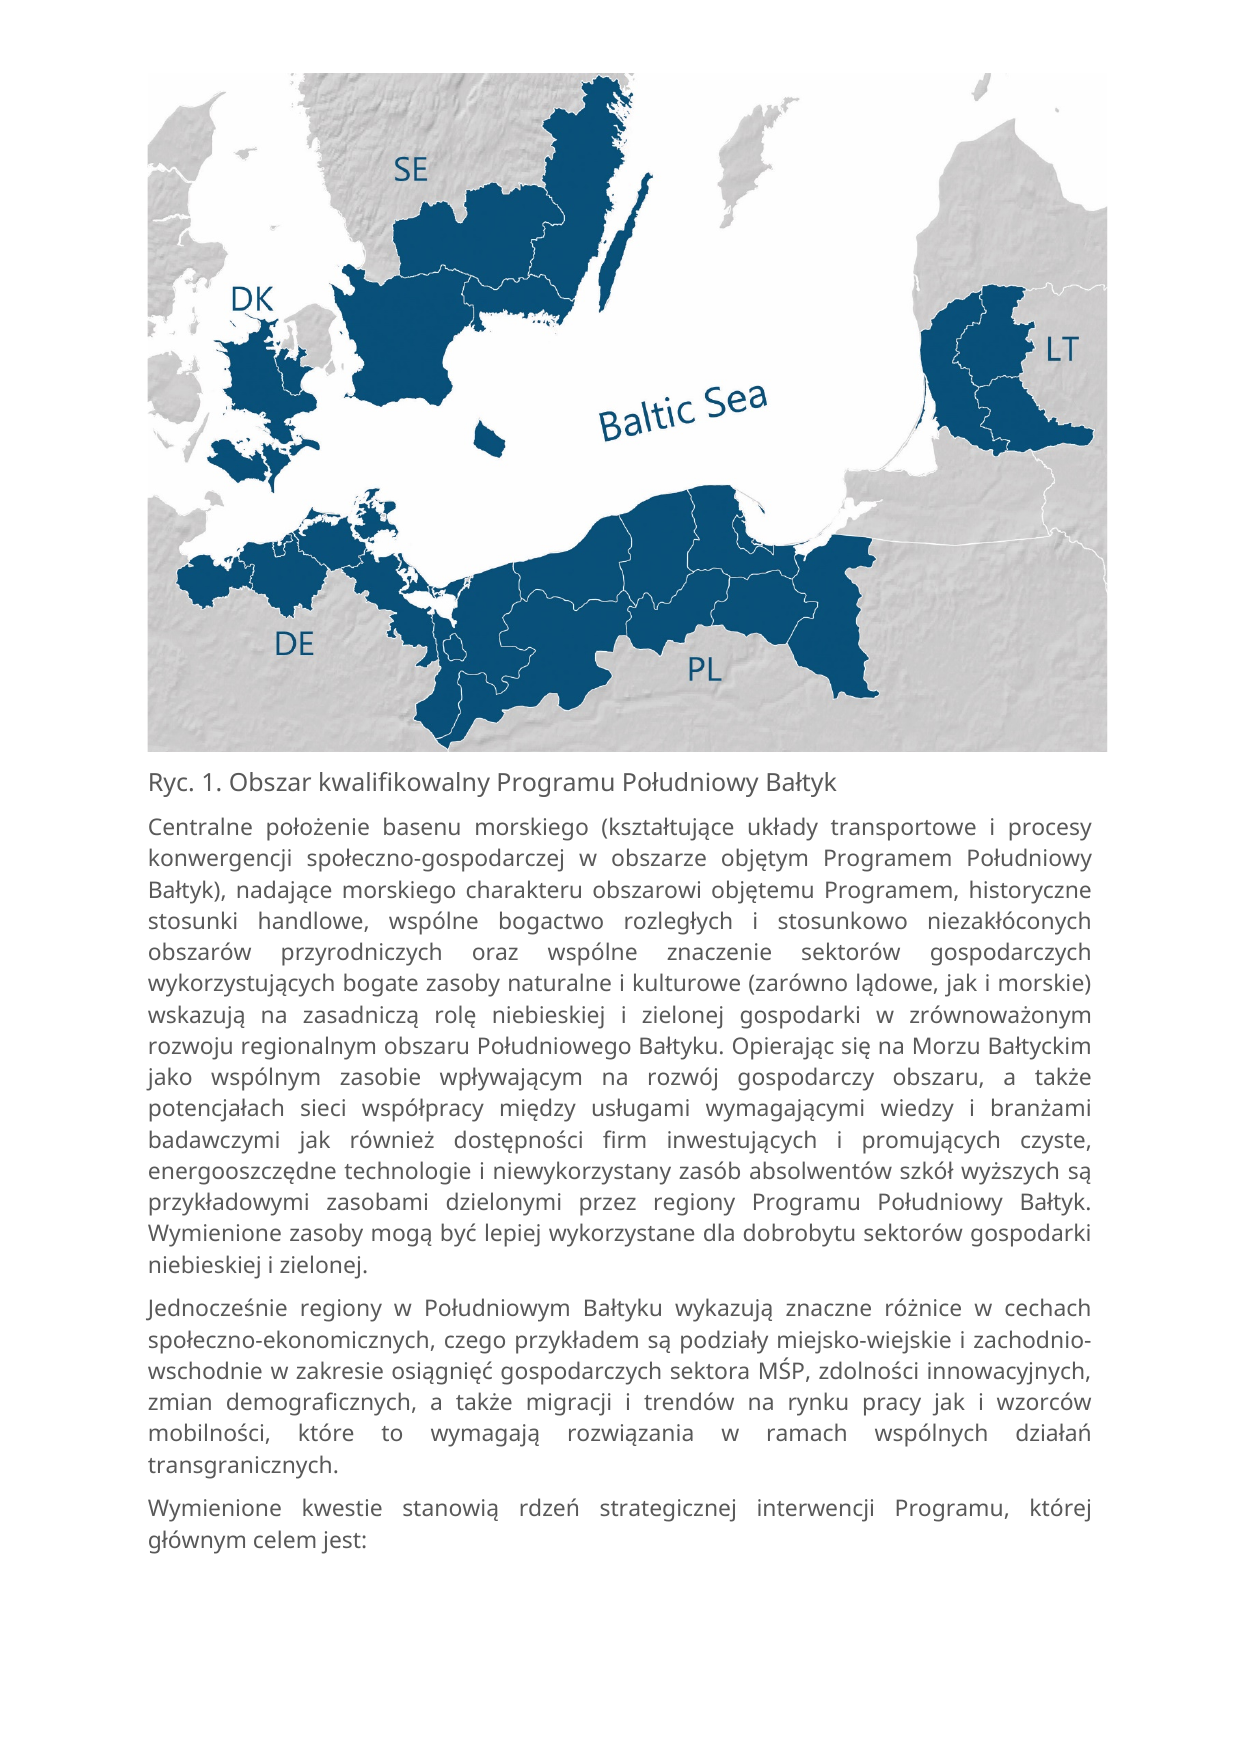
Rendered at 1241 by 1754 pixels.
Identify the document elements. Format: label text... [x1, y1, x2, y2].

text Ryc. 1. Obszar kwalifikowalny Programu Południowy Bałtyk [148, 764, 1093, 799]
picture [147, 73, 1108, 752]
text Wymienione kwestie stanowią rdzeń strategicznej interwencji Programu, której głównym celem jest: [148, 1492, 1093, 1555]
text Jednocześnie regiony w Południowym Bałtyku wykazują znaczne różnice w cechach społeczno-ekonomicznych, czego przykładem są podziały miejsko-wiejskie i zachodnio-wschodnie w zakresie osiągnięć gospodarczych sektora MŚP, zdolności innowacyjnych, zmian demograficznych, a także migracji i trendów na rynku pracy jak i wzorców mobilności, które to wymagają rozwiązania w ramach wspólnych działań transgranicznych. [148, 1292, 1093, 1480]
text Centralne położenie basenu morskiego (kształtujące układy transportowe i procesy konwergencji społeczno-gospodarczej w obszarze objętym Programem Południowy Bałtyk), nadające morskiego charakteru obszarowi objętemu Programem, historyczne stosunki handlowe, wspólne bogactwo rozległych i stosunkowo niezakłóconych obszarów przyrodniczych oraz wspólne znaczenie sektorów gospodarczych wykorzystujących bogate zasoby naturalne i kulturowe (zarówno lądowe, jak i morskie) wskazują na zasadniczą rolę niebieskiej i zielonej gospodarki w zrównoważonym rozwoju regionalnym obszaru Południowego Bałtyku. Opierając się na Morzu Bałtyckim jako wspólnym zasobie wpływającym na rozwój gospodarczy obszaru, a także potencjałach sieci współpracy między usługami wymagającymi wiedzy i branżami badawczymi jak również dostępności firm inwestujących i promujących czyste, energooszczędne technologie i niewykorzystany zasób absolwentów szkół wyższych są przykładowymi zasobami dzielonymi przez regiony Programu Południowy Bałtyk. Wymienione zasoby mogą być lepiej wykorzystane dla dobrobytu sektorów gospodarki niebieskiej i zielonej. [148, 811, 1093, 1280]
